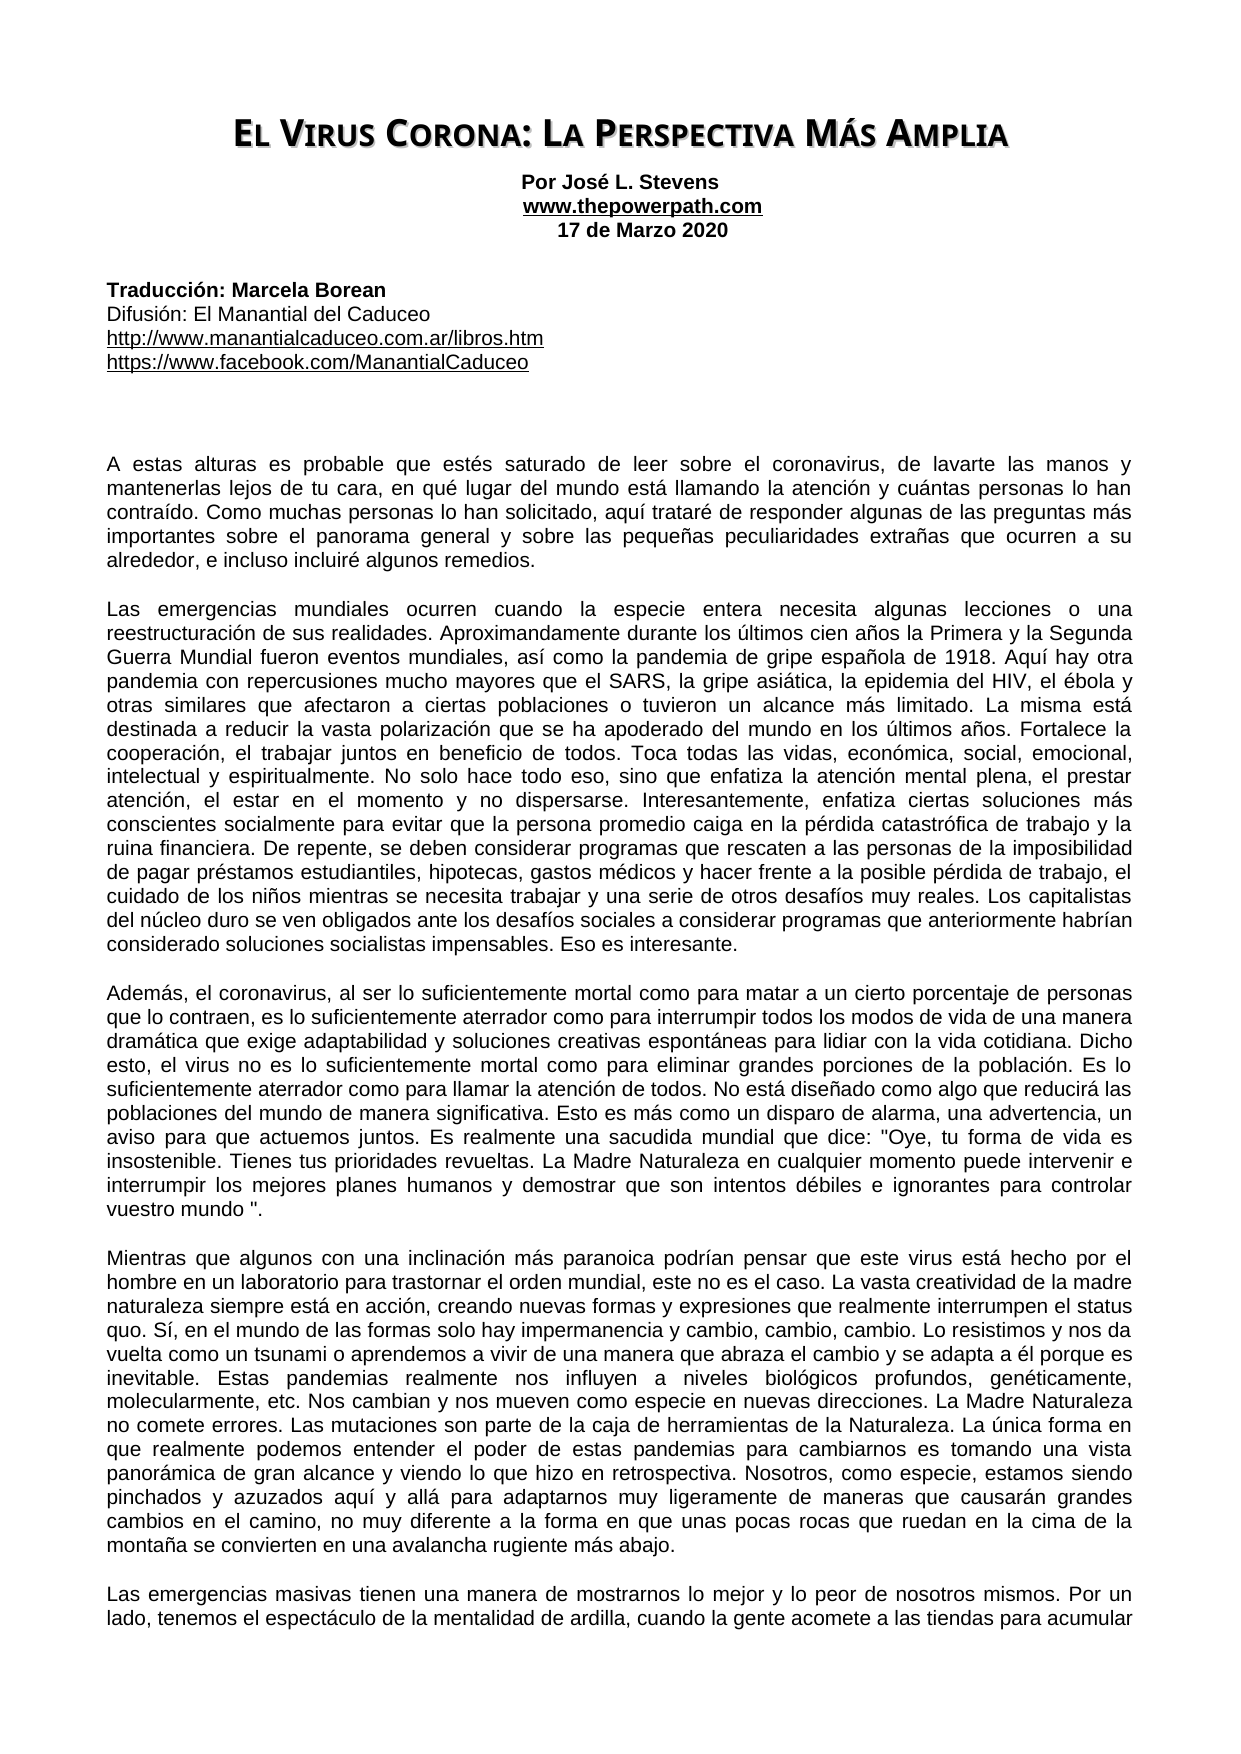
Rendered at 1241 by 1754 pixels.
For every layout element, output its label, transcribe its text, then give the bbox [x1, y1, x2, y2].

text Mientras que algunos con una inclinación más paranoica podrían pensar que este virus está hecho por el hombre en un laboratorio para trastornar el orden mundial, este no es el caso. La vasta creatividad de la madre naturaleza siempre está en acción, creando nuevas formas y expresiones que realmente interrumpen el status quo. Sí, en el mundo de las formas solo hay impermanencia y cambio, cambio, cambio. Lo resistimos y nos da vuelta como un tsunami o aprendemos a vivir de una manera que abraza el cambio y se adapta a él porque es inevitable. Estas pandemias realmente nos influyen a niveles biológicos profundos, genéticamente, molecularmente, etc. Nos cambian y nos mueven como especie en nuevas direcciones. La Madre Naturaleza no comete errores. Las mutaciones son parte de la caja de herramientas de la Naturaleza. La única forma en que realmente podemos entender el poder de estas pandemias para cambiarnos es tomando una vista panorámica de gran alcance y viendo lo que hizo en retrospectiva. Nosotros, como especie, estamos siendo pinchados y azuzados aquí y allá para adaptarnos muy ligeramente de maneras que causarán grandes cambios en el camino, no muy diferente a la forma en que unas pocas rocas que ruedan en la cima de la montaña se convierten en una avalancha rugiente más abajo. [106, 1246, 1134, 1557]
text Además, el coronavirus, al ser lo suficientemente mortal como para matar a un cierto porcentaje de personas que lo contraen, es lo suficientemente aterrador como para interrumpir todos los modos de vida de una manera dramática que exige adaptabilidad y soluciones creativas espontáneas para lidiar con la vida cotidiana. Dicho esto, el virus no es lo suficientemente mortal como para eliminar grandes porciones de la población. Es lo suficientemente aterrador como para llamar la atención de todos. No está diseñado como algo que reducirá las poblaciones del mundo de manera significativa. Esto es más como un disparo de alarma, una advertencia, un aviso para que actuemos juntos. Es realmente una sacudida mundial que dice: "Oye, tu forma de vida es insostenible. Tienes tus prioridades revueltas. La Madre Naturaleza en cualquier momento puede intervenir e interrumpir los mejores planes humanos y demostrar que son intentos débiles e ignorantes para controlar vuestro mundo ". [106, 981, 1134, 1221]
text Traducción: Marcela Borean Difusión: El Manantial del Caduceo http://www.manantialcaduceo.com.ar/libros.htm [106, 278, 1134, 350]
text https://www.facebook.com/ManantialCaduceo [106, 350, 1134, 374]
text A estas alturas es probable que estés saturado de leer sobre el coronavirus, de lavarte las manos y mantenerlas lejos de tu cara, en qué lugar del mundo está llamando la atención y cuántas personas lo han contraído. Como muchas personas lo han solicitado, aquí trataré de responder algunas de las preguntas más importantes sobre el panorama general y sobre las pequeñas peculiaridades extrañas que ocurren a su alrededor, e incluso incluiré algunos remedios. [106, 452, 1134, 572]
text Las emergencias mundiales ocurren cuando la especie entera necesita algunas lecciones o una reestructuración de sus realidades. Aproximandamente durante los últimos cien años la Primera y la Segunda Guerra Mundial fueron eventos mundiales, así como la pandemia de gripe española de 1918. Aquí hay otra pandemia con repercusiones mucho mayores que el SARS, la gripe asiática, la epidemia del HIV, el ébola y otras similares que afectaron a ciertas poblaciones o tuvieron un alcance más limitado. La misma está destinada a reducir la vasta polarización que se ha apoderado del mundo en los últimos años. Fortalece la cooperación, el trabajar juntos en beneficio de todos. Toca todas las vidas, económica, social, emocional, intelectual y espiritualmente. No solo hace todo eso, sino que enfatiza la atención mental plena, el prestar atención, el estar en el momento y no dispersarse. Interesantemente, enfatiza ciertas soluciones más conscientes socialmente para evitar que la persona promedio caiga en la pérdida catastrófica de trabajo y la ruina financiera. De repente, se deben considerar programas que rescaten a las personas de la imposibilidad de pagar préstamos estudiantiles, hipotecas, gastos médicos y hacer frente a la posible pérdida de trabajo, el cuidado de los niños mientras se necesita trabajar y una serie de otros desafíos muy reales. Los capitalistas del núcleo duro se ven obligados ante los desafíos sociales a considerar programas que anteriormente habrían considerado soluciones socialistas impensables. Eso es interesante. [106, 597, 1134, 956]
subtitle Por José L. Stevens www.thepowerpath.com 17 de Marzo 2020 [106, 170, 1134, 242]
subtitle El Virus Corona: La Perspectiva Más Amplia [106, 106, 1134, 157]
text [106, 1582, 1134, 1630]
